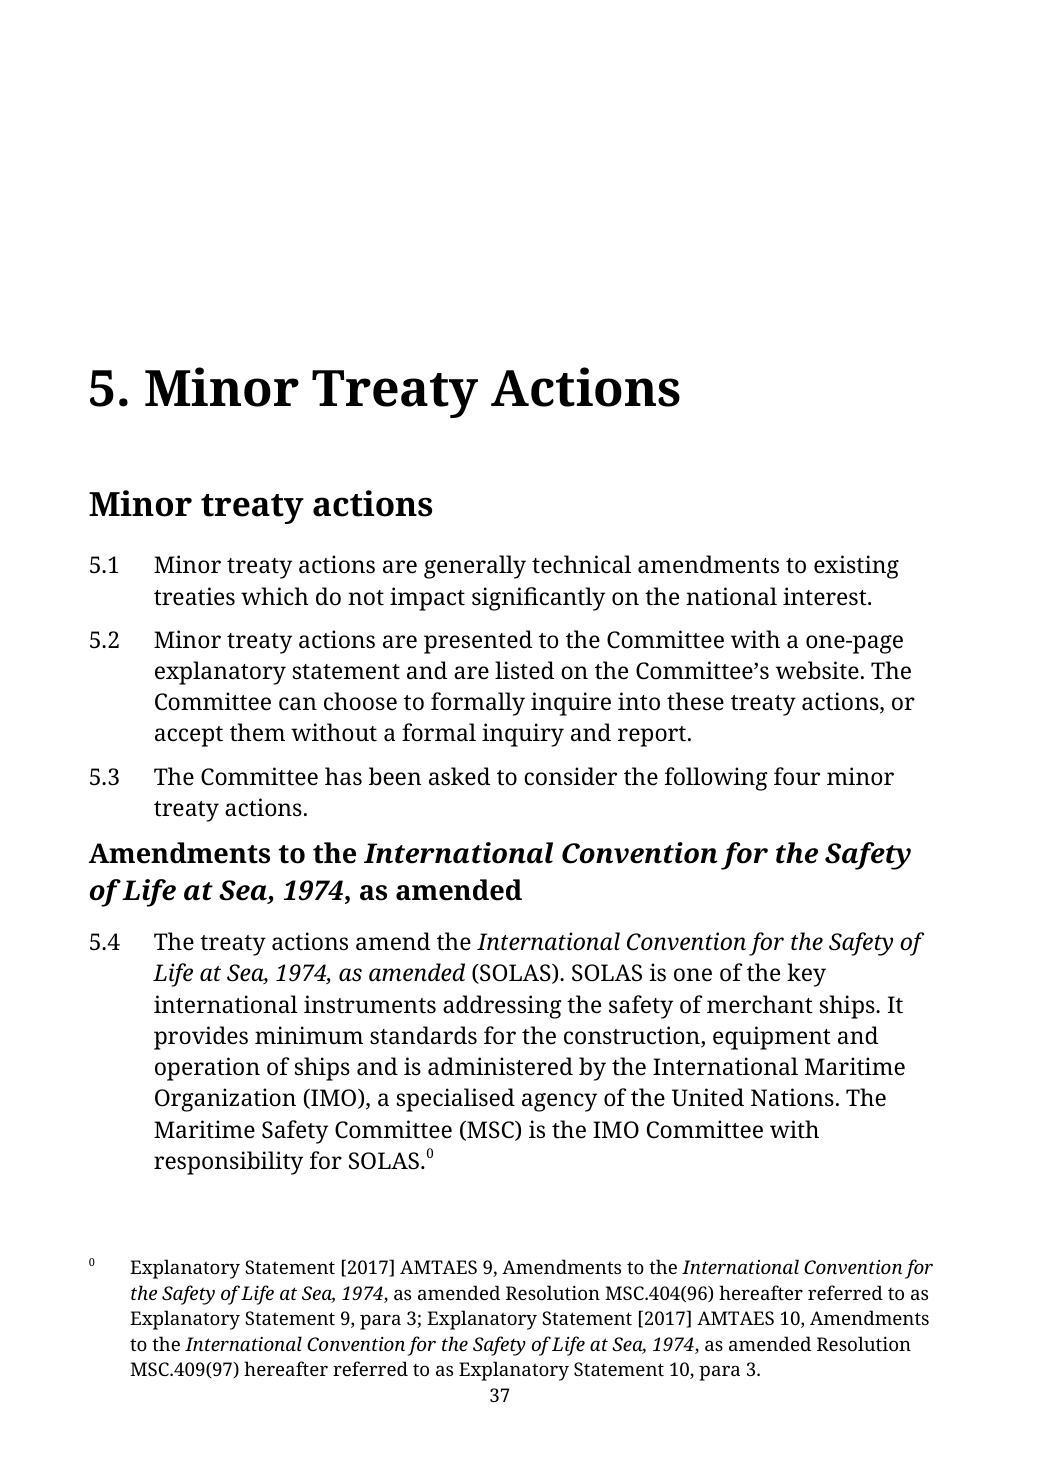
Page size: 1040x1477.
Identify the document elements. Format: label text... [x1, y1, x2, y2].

subtitle 5. Minor Treaty Actions [88, 353, 933, 421]
text 5.4 The treaty actions amend the International Convention for the Safety of Life at Sea, 1974, as amended (SOLAS). SOLAS is one of the key international instruments addressing the safety of merchant ships. It provides minimum standards for the construction, equipment and operation of ships and is administered by the International Maritime Organization (IMO), a specialised agency of the United Nations. The Maritime Safety Committee (MSC) is the IMO Committee with responsibility for SOLAS. [88, 926, 933, 1176]
text 5.2 Minor treaty actions are presented to the Committee with a one-page explanatory statement and are listed on the Committee’s website. The Committee can choose to formally inquire into these treaty actions, or accept them without a formal inquiry and report. [88, 624, 933, 749]
text 5.3 The Committee has been asked to consider the following four minor treaty actions. [88, 760, 933, 823]
subtitle Minor treaty actions [88, 480, 933, 526]
text 5.1 Minor treaty actions are generally technical amendments to existing treaties which do not impact significantly on the national interest. [88, 549, 933, 612]
subtitle Amendments to the International Convention for the Safety of Life at Sea, 1974, as amended [88, 835, 933, 908]
